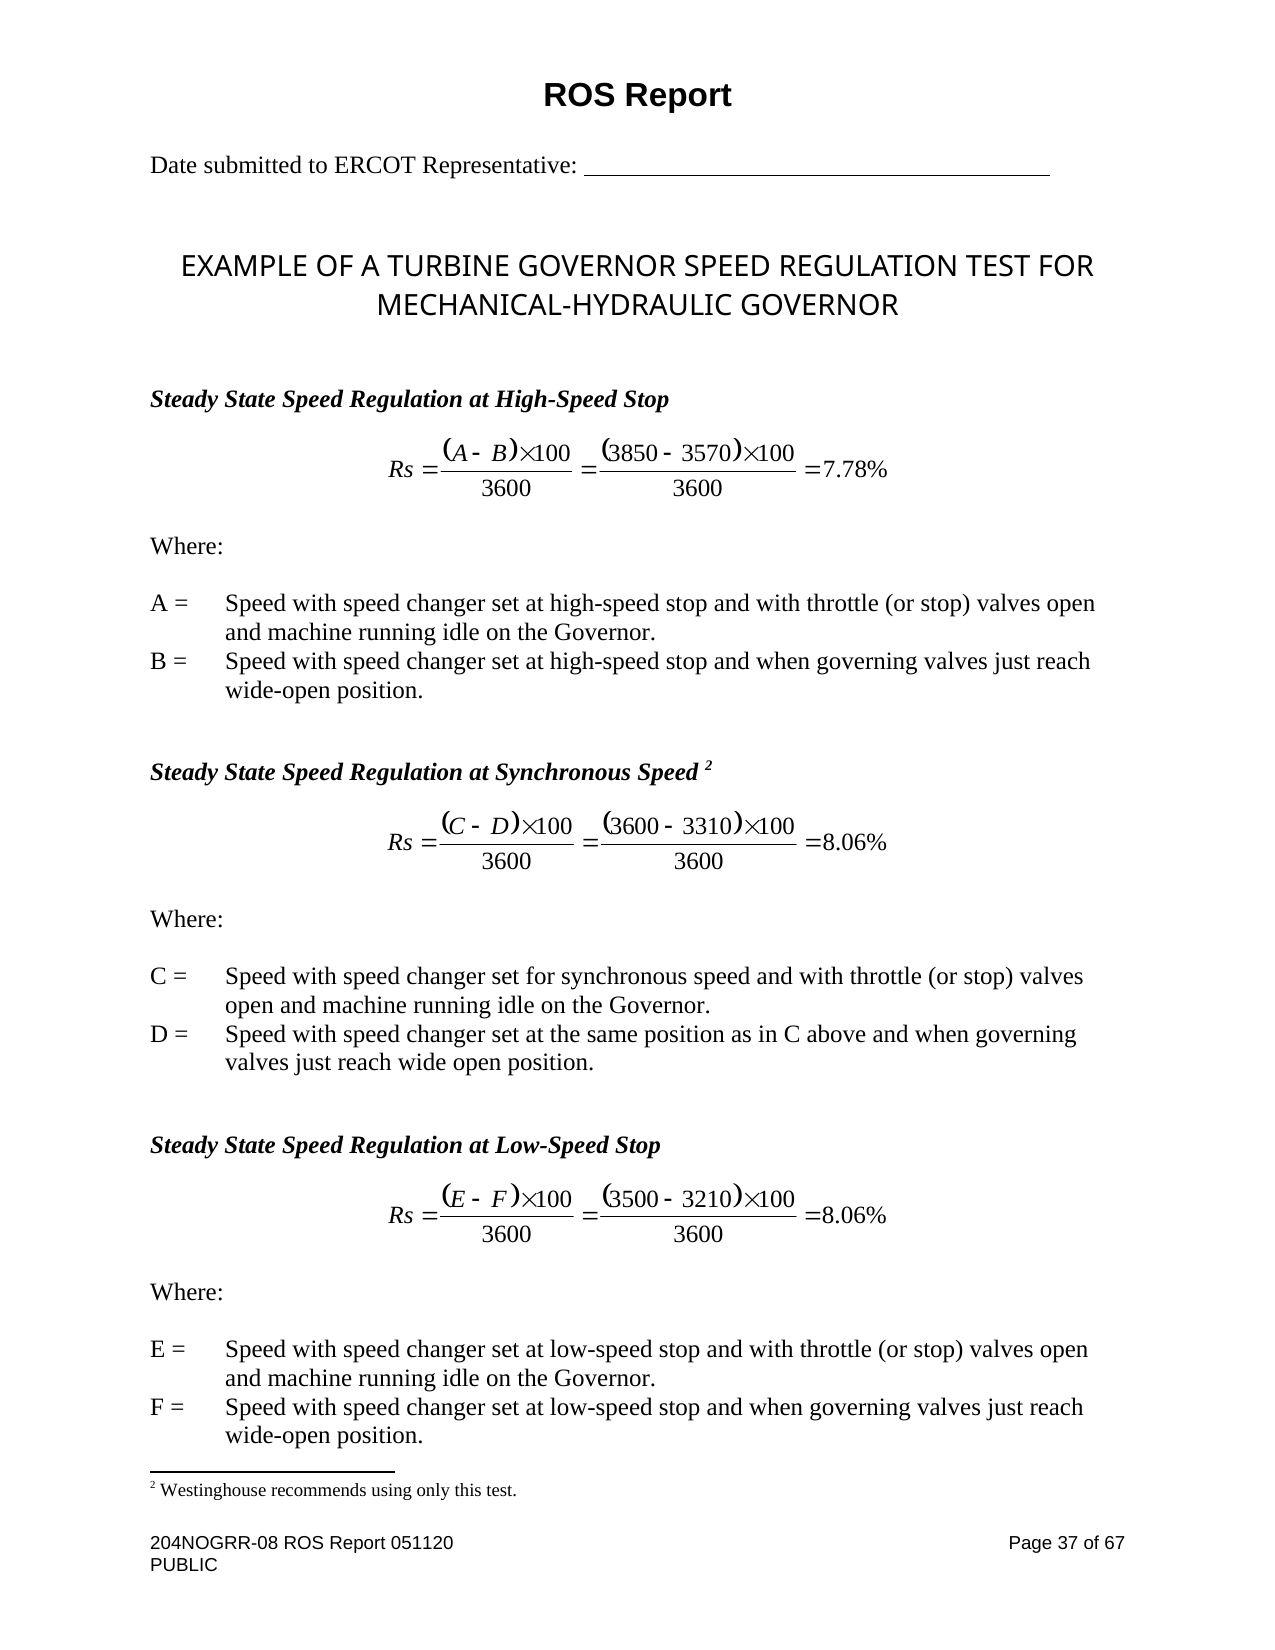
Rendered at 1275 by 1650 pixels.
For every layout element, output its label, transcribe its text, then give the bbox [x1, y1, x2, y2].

text B = Speed with speed changer set at high-speed stop and when governing valves just reach wide-open position. [150, 646, 1125, 703]
text A = Speed with speed changer set at high-speed stop and with throttle (or stop) valves open and machine running idle on the Governor. [150, 588, 1125, 646]
text Where: [150, 904, 1125, 932]
text C = Speed with speed changer set for synchronous speed and with throttle (or stop) valves open and machine running idle on the Governor. [150, 961, 1125, 1019]
text Steady State Speed Regulation at High-Speed Stop [150, 384, 1125, 413]
text Steady State Speed Regulation at Low-Speed Stop [150, 1130, 1125, 1159]
text E = Speed with speed changer set at low-speed stop and with throttle (or stop) valves open and machine running idle on the Governor. [150, 1334, 1125, 1392]
text Where: [150, 1277, 1125, 1305]
text F = Speed with speed changer set at low-speed stop and when governing valves just reach wide-open position. [150, 1392, 1125, 1449]
text Where: [150, 531, 1125, 560]
text D = Speed with speed changer set at the same position as in C above and when governing valves just reach wide open position. [150, 1019, 1125, 1076]
text Date submitted to ERCOT Representative: [150, 150, 1125, 179]
text Example of a Turbine Governor Speed Regulation Test for Mechanical-Hydraulic Governor [150, 245, 1125, 324]
text Steady State Speed Regulation at Synchronous Speed [150, 757, 1125, 786]
